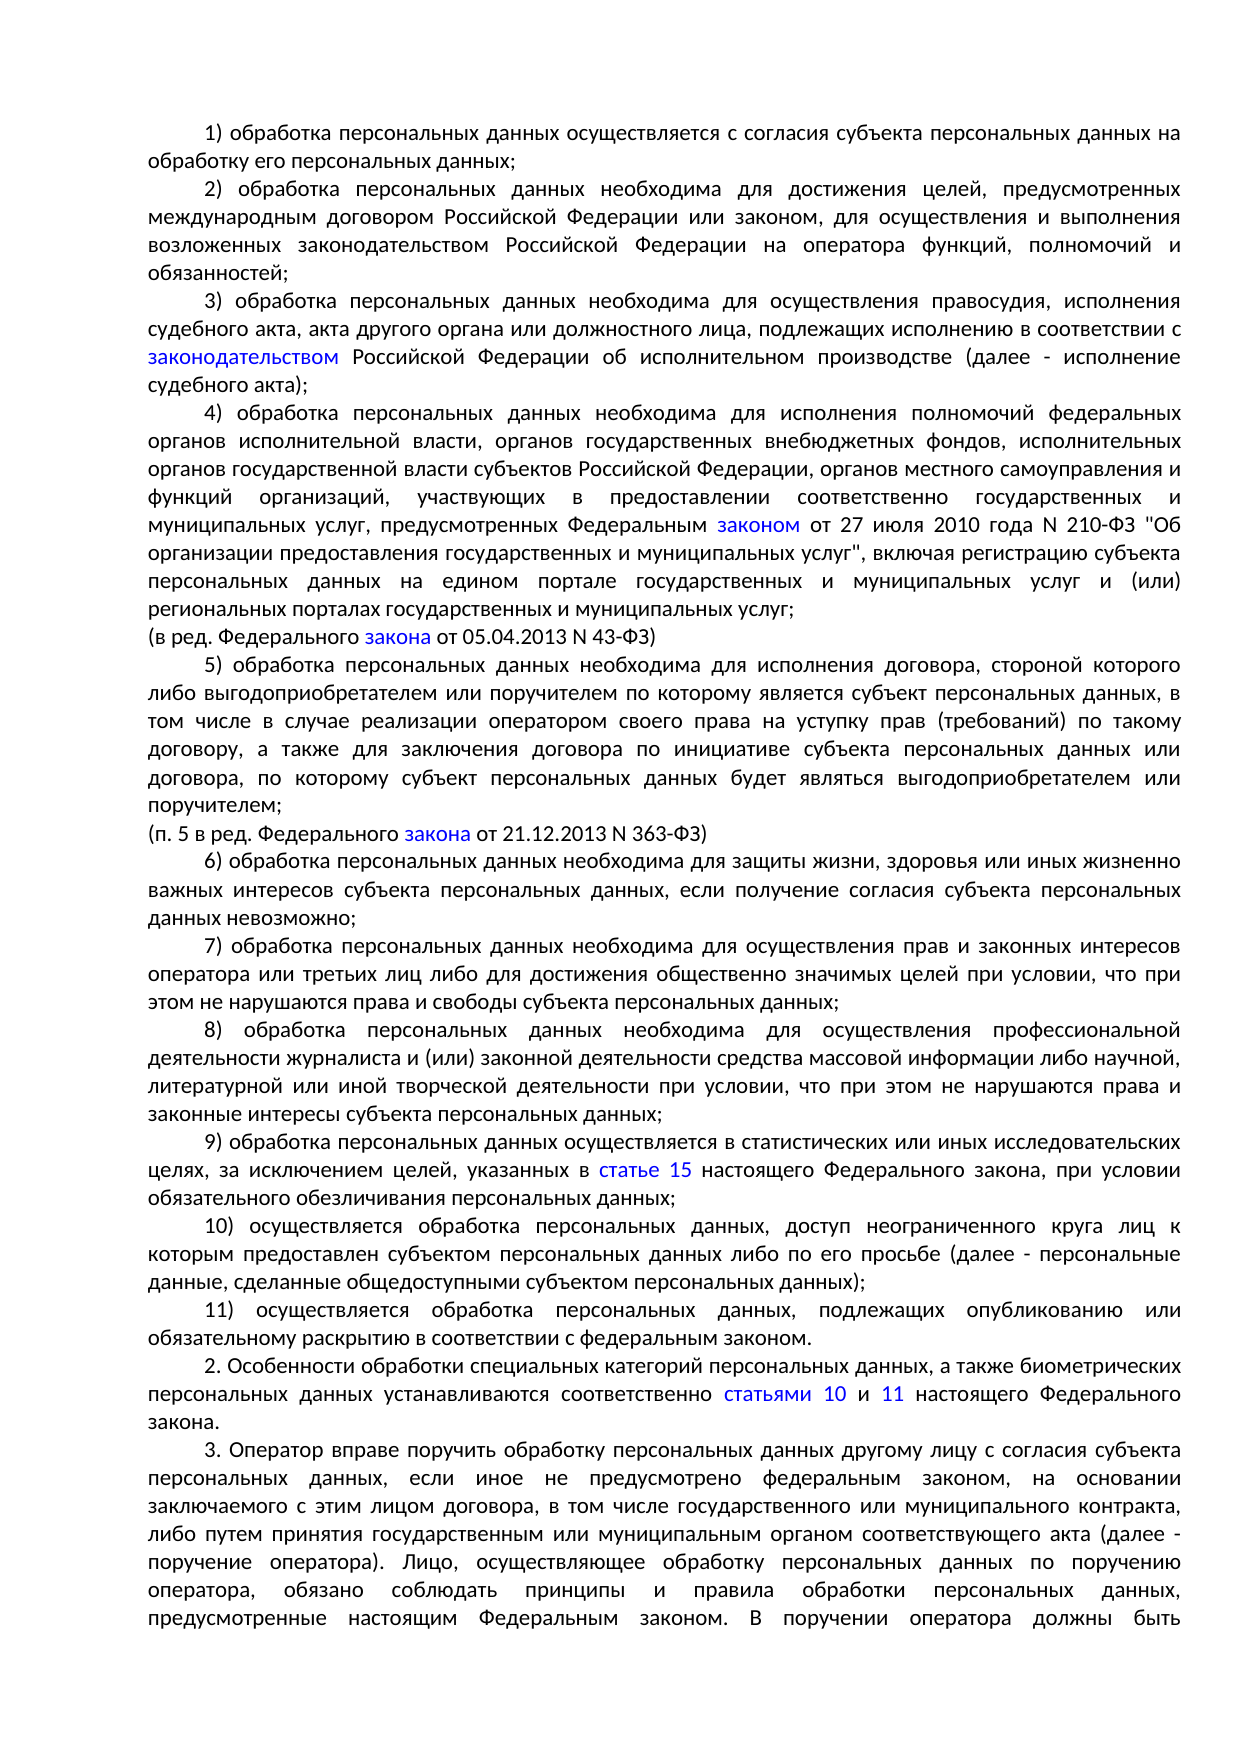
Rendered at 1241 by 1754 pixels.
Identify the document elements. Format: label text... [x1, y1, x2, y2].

text 5) обработка персональных данных необходима для исполнения договора, стороной которого либо выгодоприобретателем или поручителем по которому является субъект персональных данных, в том числе в случае реализации оператором своего права на уступку прав (требований) по такому договору, а также для заключения договора по инициативе субъекта персональных данных или договора, по которому субъект персональных данных будет являться выгодоприобретателем или поручителем; [148, 651, 1181, 819]
text 7) обработка персональных данных необходима для осуществления прав и законных интересов оператора или третьих лиц либо для достижения общественно значимых целей при условии, что при этом не нарушаются права и свободы субъекта персональных данных; [148, 931, 1181, 1015]
text 6) обработка персональных данных необходима для защиты жизни, здоровья или иных жизненно важных интересов субъекта персональных данных, если получение согласия субъекта персональных данных невозможно; [148, 847, 1181, 931]
text 2) обработка персональных данных необходима для достижения целей, предусмотренных международным договором Российской Федерации или законом, для осуществления и выполнения возложенных законодательством Российской Федерации на оператора функций, полномочий и обязанностей; [148, 174, 1181, 286]
text 4) обработка персональных данных необходима для исполнения полномочий федеральных органов исполнительной власти, органов государственных внебюджетных фондов, исполнительных органов государственной власти субъектов Российской Федерации, органов местного самоуправления и функций организаций, участвующих в предоставлении соответственно государственных и муниципальных услуг, предусмотренных Федеральным законом от 27 июля 2010 года N 210-ФЗ "Об организации предоставления государственных и муниципальных услуг", включая регистрацию субъекта персональных данных на едином портале государственных и муниципальных услуг и (или) региональных порталах государственных и муниципальных услуг; [148, 398, 1181, 622]
text 3) обработка персональных данных необходима для осуществления правосудия, исполнения судебного акта, акта другого органа или должностного лица, подлежащих исполнению в соответствии с законодательством Российской Федерации об исполнительном производстве (далее - исполнение судебного акта); [148, 286, 1181, 398]
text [148, 1435, 1181, 1631]
text 11) осуществляется обработка персональных данных, подлежащих опубликованию или обязательному раскрытию в соответствии с федеральным законом. [148, 1295, 1181, 1351]
text (п. 5 в ред. Федерального закона от 21.12.2013 N 363-ФЗ) [148, 819, 1181, 847]
text 8) обработка персональных данных необходима для осуществления профессиональной деятельности журналиста и (или) законной деятельности средства массовой информации либо научной, литературной или иной творческой деятельности при условии, что при этом не нарушаются права и законные интересы субъекта персональных данных; [148, 1015, 1181, 1127]
text 1) обработка персональных данных осуществляется с согласия субъекта персональных данных на обработку его персональных данных; [148, 118, 1181, 174]
text 2. Особенности обработки специальных категорий персональных данных, а также биометрических персональных данных устанавливаются соответственно статьями 10 и 11 настоящего Федерального закона. [148, 1351, 1181, 1435]
text 9) обработка персональных данных осуществляется в статистических или иных исследовательских целях, за исключением целей, указанных в статье 15 настоящего Федерального закона, при условии обязательного обезличивания персональных данных; [148, 1127, 1181, 1211]
text (в ред. Федерального закона от 05.04.2013 N 43-ФЗ) [148, 622, 1181, 651]
text 10) осуществляется обработка персональных данных, доступ неограниченного круга лиц к которым предоставлен субъектом персональных данных либо по его просьбе (далее - персональные данные, сделанные общедоступными субъектом персональных данных); [148, 1211, 1181, 1295]
